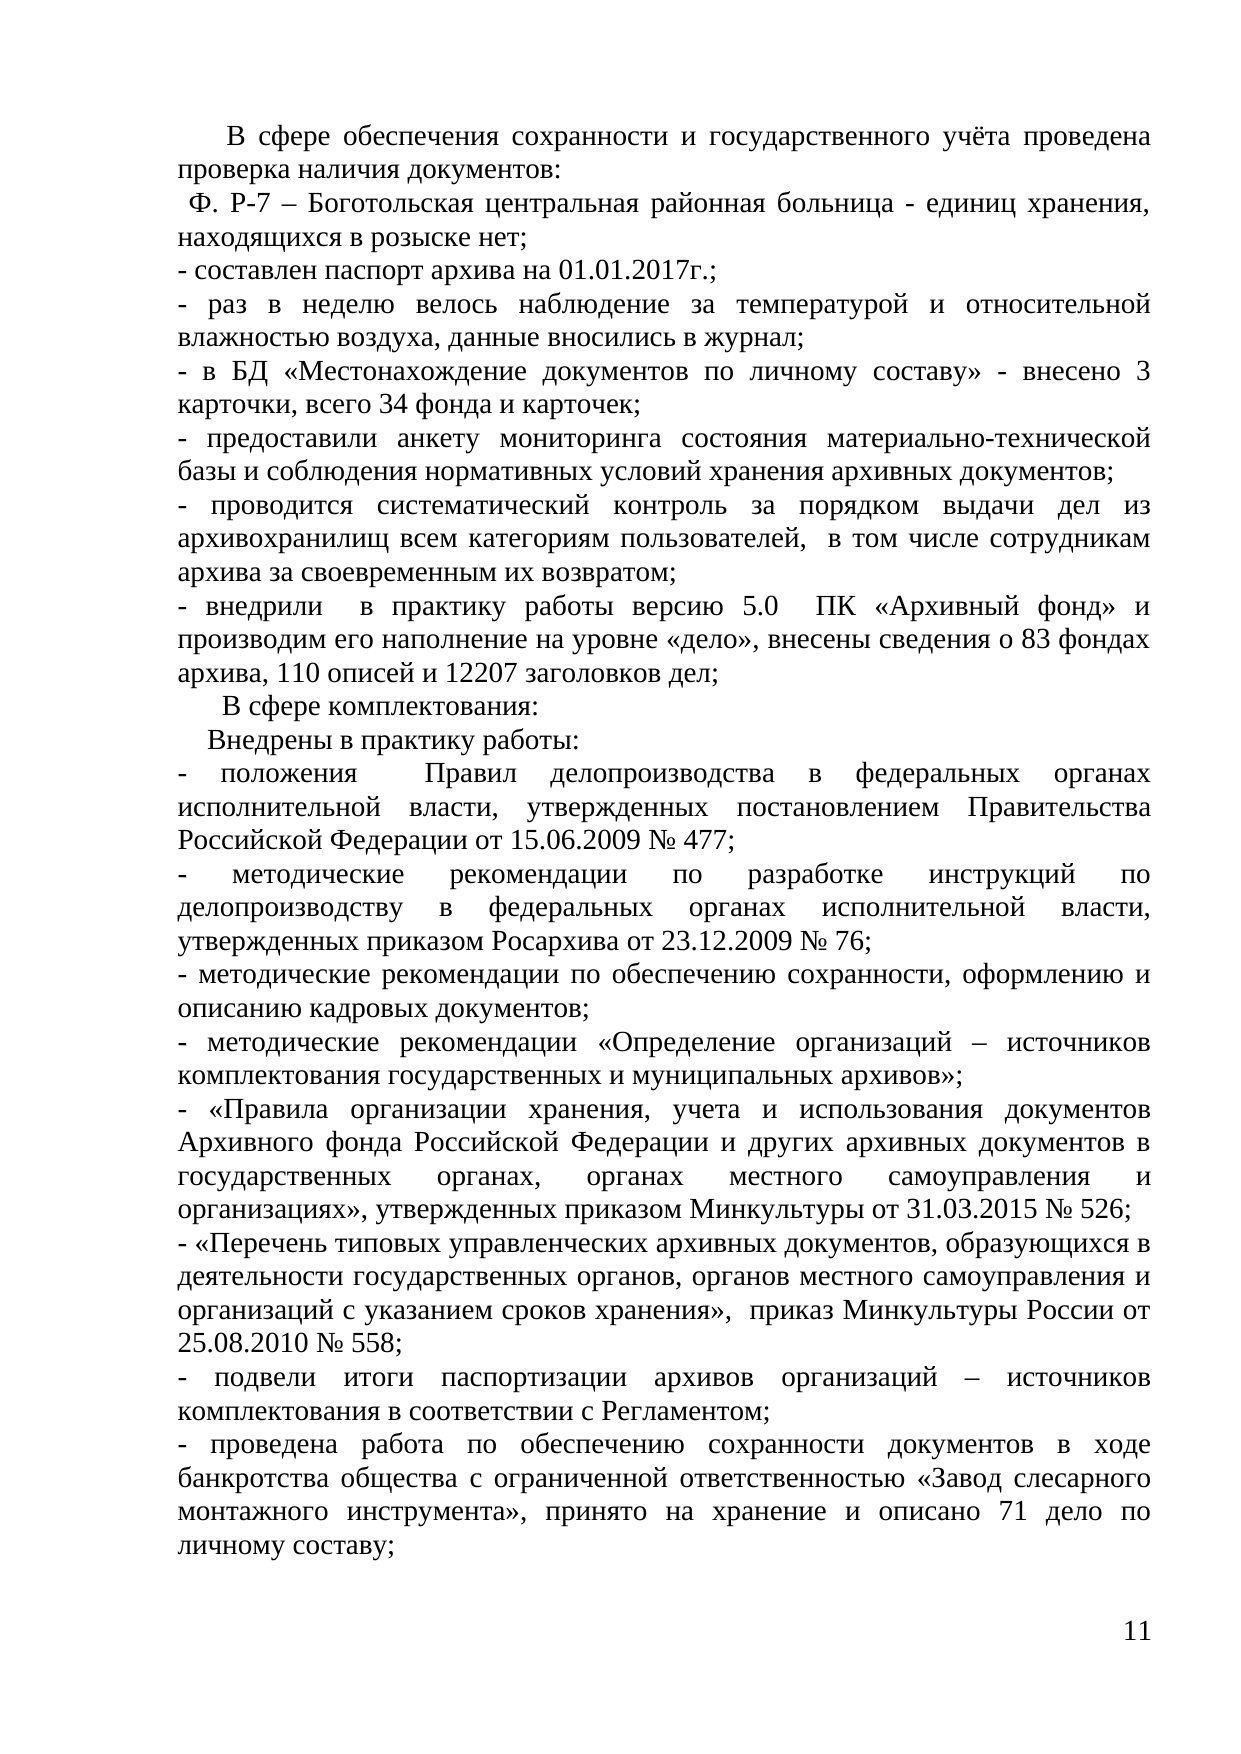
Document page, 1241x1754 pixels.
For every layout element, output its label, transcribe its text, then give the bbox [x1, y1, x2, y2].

text - предоставили анкету мониторинга состояния материально-технической базы и соблюдения нормативных условий хранения архивных документов; [177, 420, 1152, 487]
text В сфере комплектования: [177, 688, 1152, 722]
text - методические рекомендации «Определение организаций – источников комплектования государственных и муниципальных архивов»; [177, 1024, 1152, 1091]
text - методические рекомендации по разработке инструкций по делопроизводству в федеральных органах исполнительной власти, утвержденных приказом Росархива от 23.12.2009 № 76; [177, 856, 1152, 957]
text - внедрили в практику работы версию 5.0 ПК «Архивный фонд» и производим его наполнение на уровне «дело», внесены сведения о 83 фондах архива, 110 описей и 12207 заголовков дел; [177, 588, 1152, 688]
text - методические рекомендации по обеспечению сохранности, оформлению и описанию кадровых документов; [177, 957, 1152, 1024]
text - «Перечень типовых управленческих архивных документов, образующихся в деятельности государственных органов, органов местного самоуправления и организаций с указанием сроков хранения», приказ Минкультуры России от 25.08.2010 № 558; [177, 1225, 1152, 1359]
text Внедрены в практику работы: [177, 722, 1152, 755]
text - составлен паспорт архива на 01.01.2017г.; [177, 252, 1152, 286]
text - положения Правил делопроизводства в федеральных органах исполнительной власти, утвержденных постановлением Правительства Российской Федерации от 15.06.2009 № 477; [177, 755, 1152, 856]
text - подвели итоги паспортизации архивов организаций – источников комплектования в соответствии с Регламентом; [177, 1359, 1152, 1426]
text - в БД «Местонахождение документов по личному составу» - внесено 3 карточки, всего 34 фонда и карточек; [177, 353, 1152, 420]
text - проводится систематический контроль за порядком выдачи дел из архивохранилищ всем категориям пользователей, в том числе сотрудникам архива за своевременным их возвратом; [177, 487, 1152, 588]
text - проведена работа по обеспечению сохранности документов в ходе банкротства общества с ограниченной ответственностью «Завод слесарного монтажного инструмента», принято на хранение и описано 71 дело по личному составу; [177, 1426, 1152, 1560]
text - «Правила организации хранения, учета и использования документов Архивного фонда Российской Федерации и других архивных документов в государственных органах, органах местного самоуправления и организациях», утвержденных приказом Минкультуры от 31.03.2015 № 526; [177, 1091, 1152, 1225]
text Ф. Р-7 – Боготольская центральная районная больница - единиц хранения, находящихся в розыске нет; [177, 185, 1152, 252]
text В сфере обеспечения сохранности и государственного учёта проведена проверка наличия документов: [177, 118, 1152, 185]
text - раз в неделю велось наблюдение за температурой и относительной влажностью воздуха, данные вносились в журнал; [177, 286, 1152, 353]
